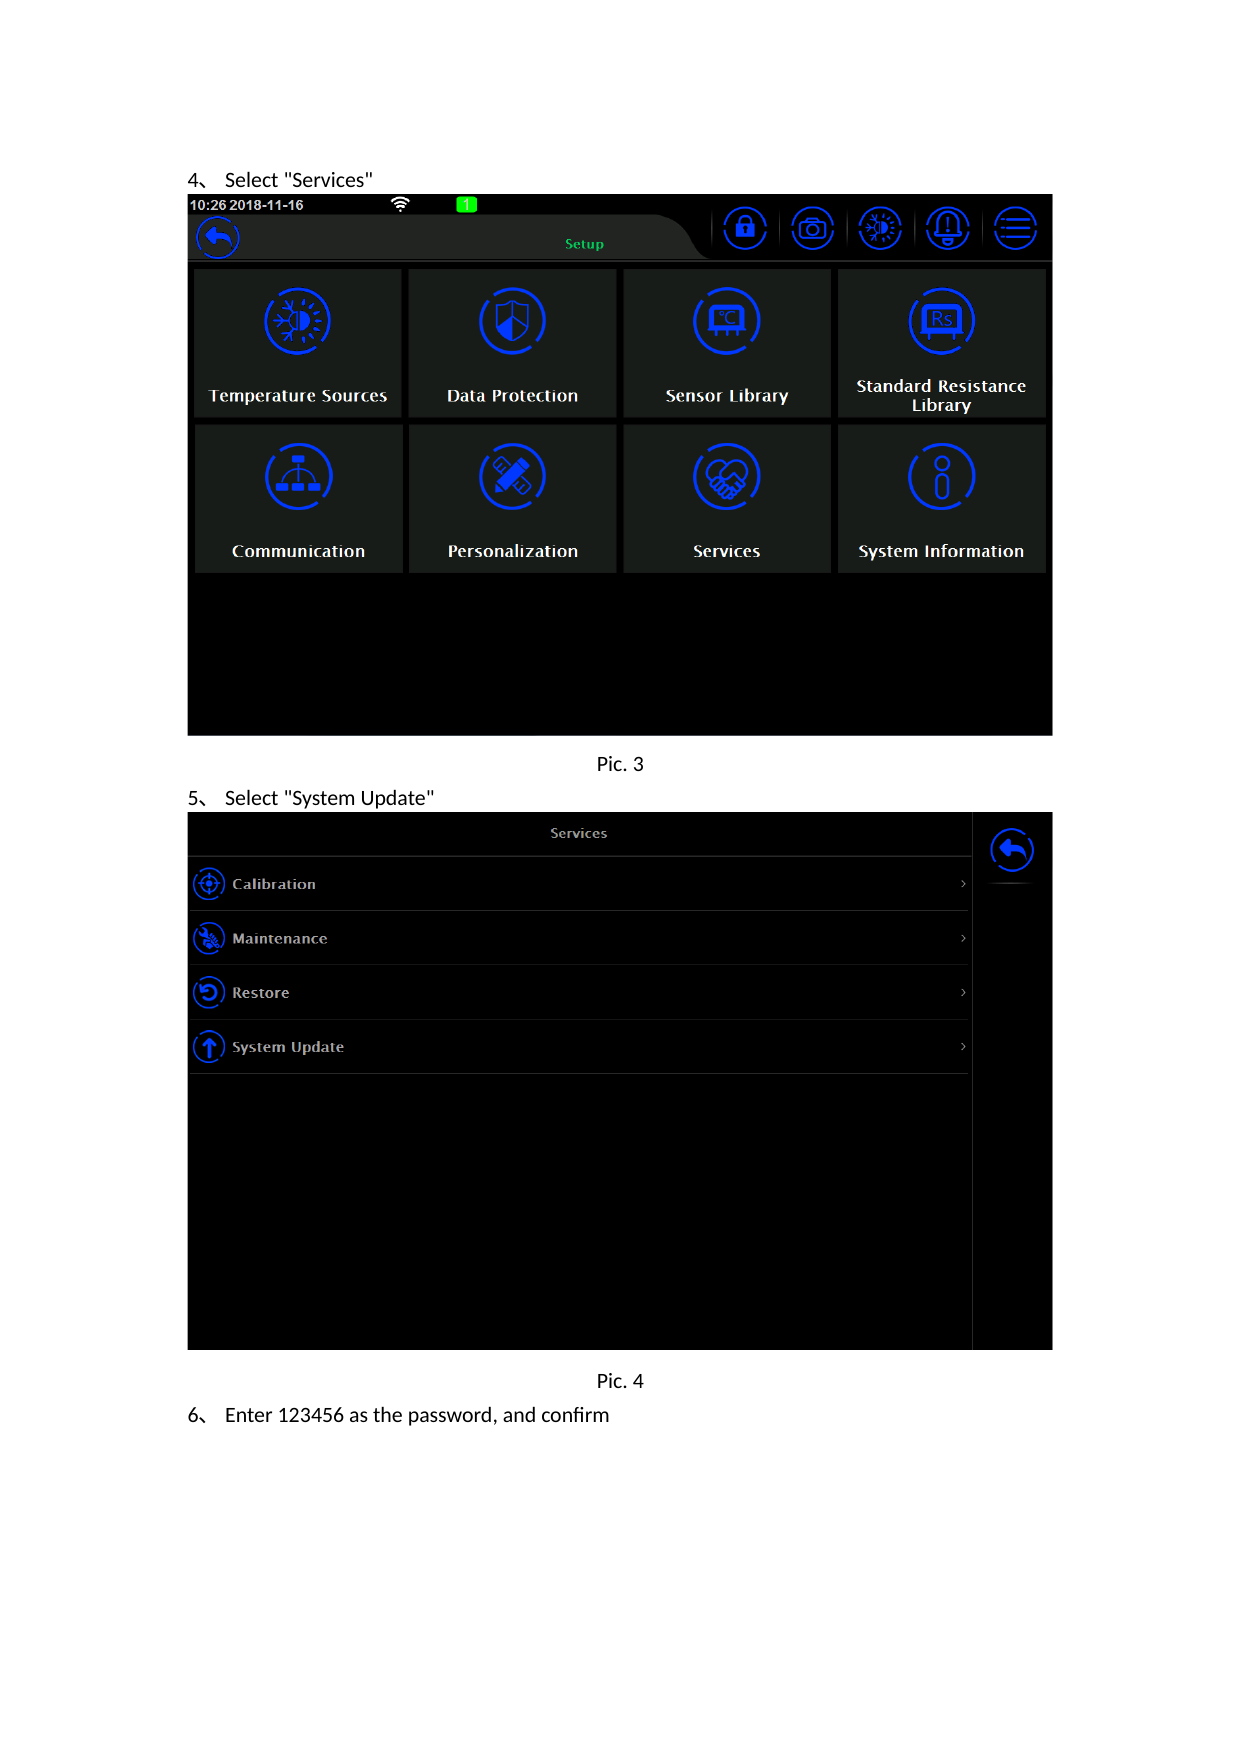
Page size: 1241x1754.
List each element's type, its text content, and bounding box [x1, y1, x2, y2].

picture [187, 812, 1053, 1350]
text Pic. 3 [187, 747, 1053, 779]
text Pic. 4 [187, 1364, 1053, 1397]
list Enter 123456 as the password, and confirm [187, 1397, 1053, 1429]
picture [187, 194, 1053, 736]
list Select "Services" [187, 162, 1053, 194]
list Select "System Update" [187, 779, 1053, 812]
